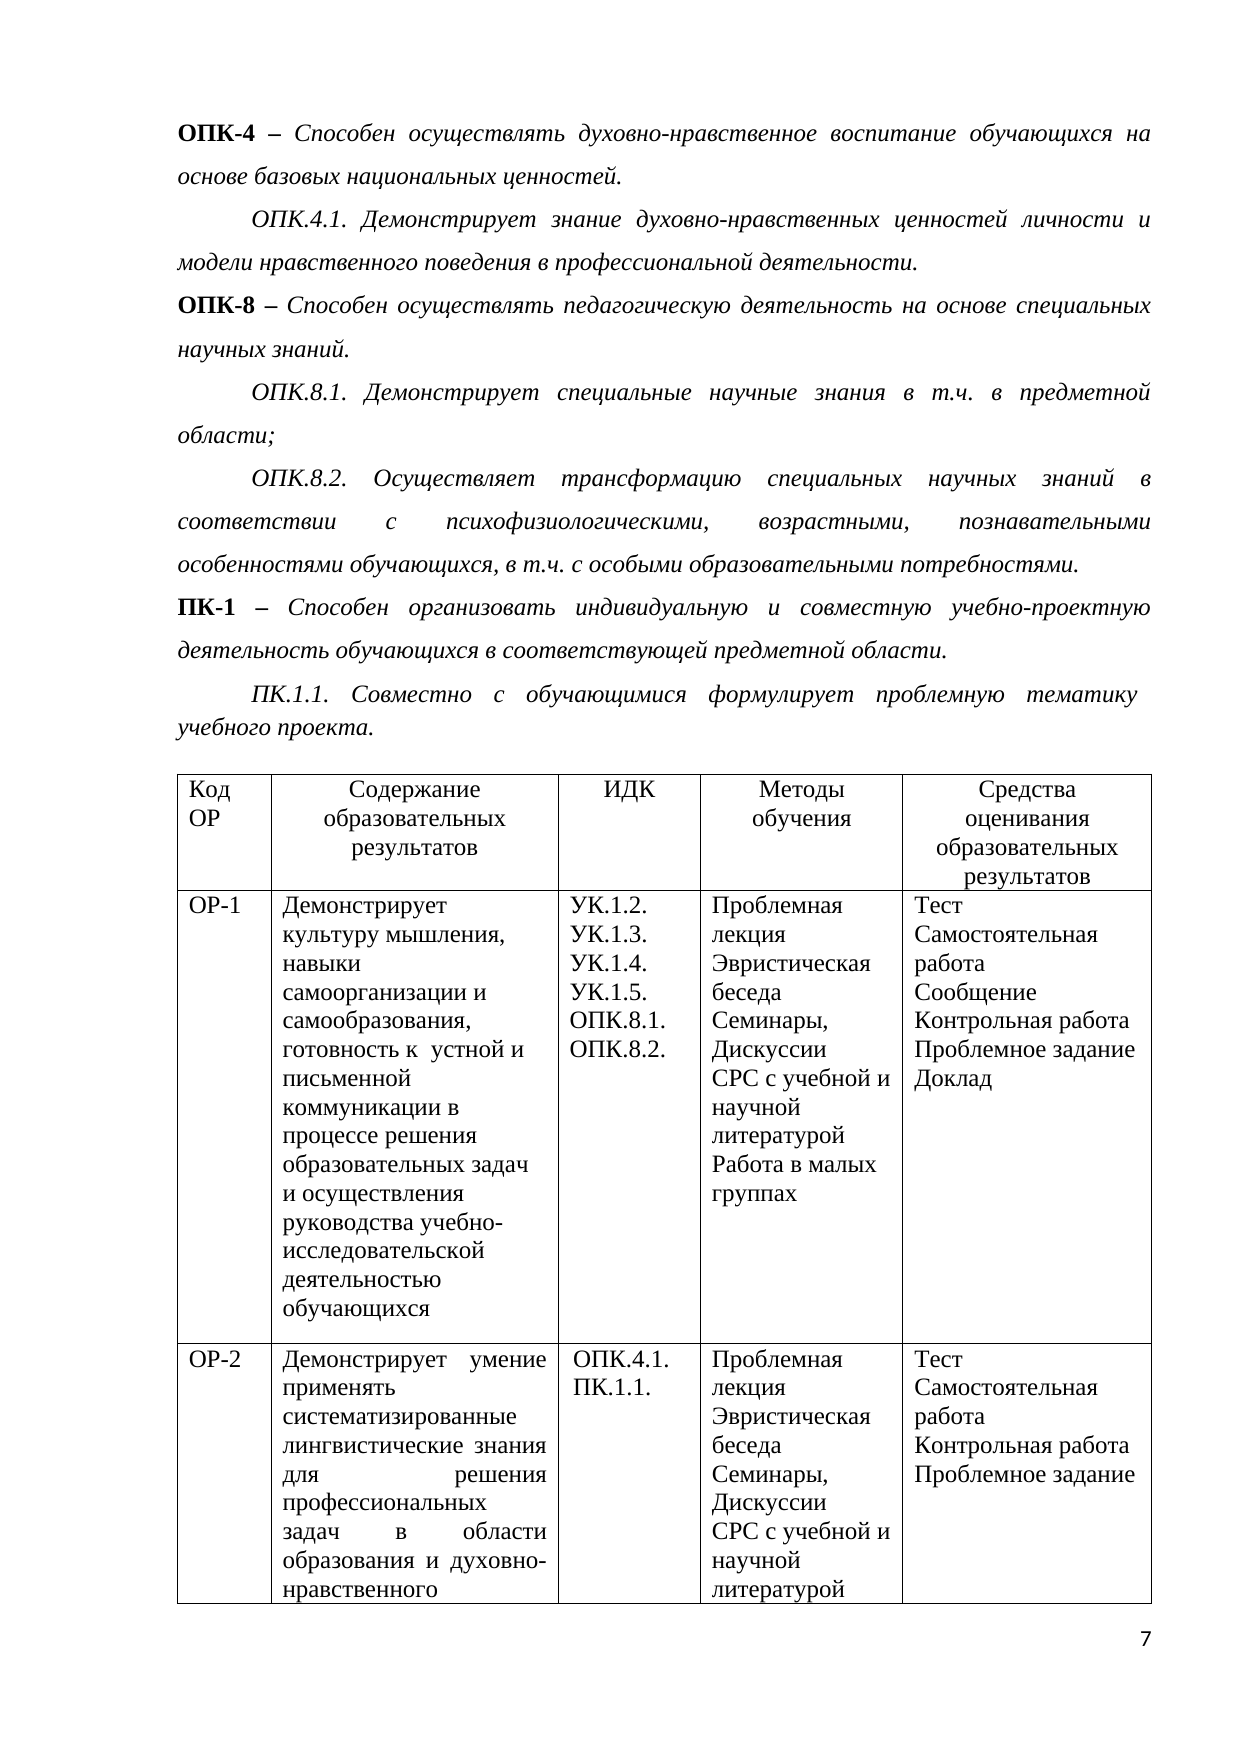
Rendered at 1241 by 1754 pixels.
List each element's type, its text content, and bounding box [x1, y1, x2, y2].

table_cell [701, 1344, 902, 1602]
table_cell Демонстрирует культуру мышления, навыки самоорганизации и самообразования, готовность к устной и письменной коммуникации в процессе решения образовательных задач и осуществления руководства учебно-исследовательской деятельностью обучающихся [272, 891, 558, 1343]
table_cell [903, 1344, 1151, 1602]
table_header Код ОР [178, 775, 271, 889]
text ОПК.4.1. Демонстрирует знание духовно-нравственных ценностей личности и модели нравственного поведения в профессиональной деятельности. [177, 204, 1152, 276]
text ОПК-8 – Способен осуществлять педагогическую деятельность на основе специальных научных знаний. [177, 291, 1152, 362]
table_header Содержание образовательных результатов [272, 775, 558, 889]
table_header Методы обучения [701, 775, 902, 889]
table_cell ОР-1 [178, 891, 271, 1343]
text ОПК-4 – Способен осуществлять духовно-нравственное воспитание обучающихся на основе базовых национальных ценностей. [177, 118, 1152, 190]
text ПК.1.1. Совместно с обучающимися формулирует проблемную тематику учебного проекта. [177, 679, 1138, 741]
text ОПК.8.2. Осуществляет трансформацию специальных научных знаний в соответствии с психофизиологическими, возрастными, познавательными особенностями обучающихся, в т.ч. с особыми образовательными потребностями. [177, 463, 1152, 578]
table_cell Проблемная лекция Эвристическая беседа Семинары, Дискуссии СРС с учебной и научной литературой Работа в малых группах [701, 891, 902, 1343]
table_header Средства оценивания образовательных результатов [903, 775, 1151, 889]
table_header ИДК [559, 775, 700, 889]
table_cell УК.1.2. УК.1.3. УК.1.4. УК.1.5. ОПК.8.1. ОПК.8.2. [559, 891, 700, 1343]
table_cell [272, 1344, 558, 1602]
table_cell Тест Самостоятельная работа Сообщение Контрольная работа Проблемное задание Доклад [903, 891, 1151, 1343]
table_cell ОПК.4.1. ПК.1.1. [559, 1344, 700, 1602]
text ОПК.8.1. Демонстрирует специальные научные знания в т.ч. в предметной области; [177, 377, 1152, 449]
table_cell ОР-2 [178, 1344, 271, 1602]
text ПК-1 – Способен организовать индивидуальную и совместную учебно-проектную деятельность обучающихся в соответствующей предметной области. [177, 592, 1152, 664]
